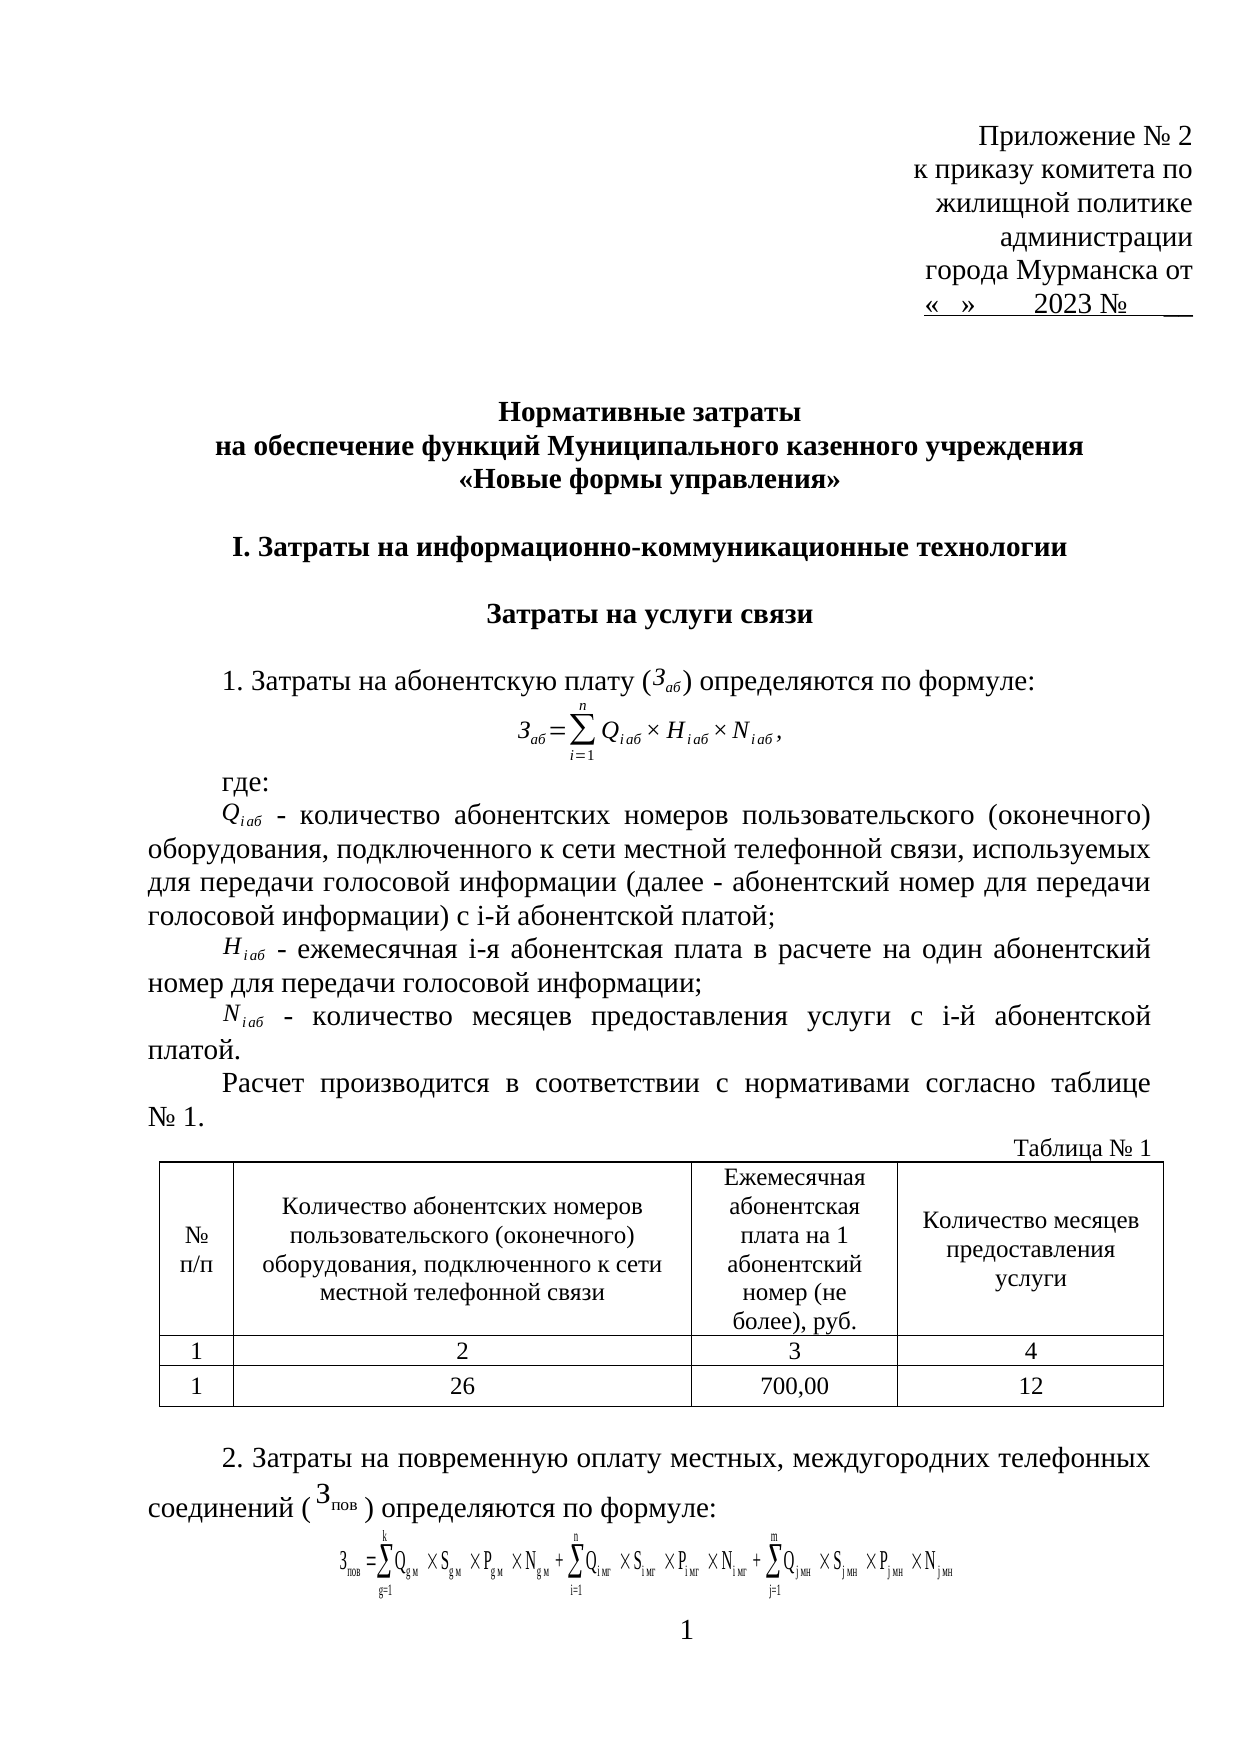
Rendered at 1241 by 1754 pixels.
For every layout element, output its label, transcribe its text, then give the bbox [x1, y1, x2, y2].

text - количество абонентских номеров пользовательского (оконечного) оборудования, подключенного к сети местной телефонной связи, используемых для передачи голосовой информации (далее - абонентский номер для передачи голосовой информации) с i-й абонентской платой; [148, 797, 1152, 931]
table_header Количество месяцев предоставления услуги [898, 1163, 1163, 1335]
table_cell 12 [898, 1366, 1163, 1406]
table_cell 4 [898, 1336, 1163, 1365]
table_cell 3 [692, 1336, 897, 1365]
text где: [148, 764, 1152, 797]
text Таблица № 1 [148, 1133, 1152, 1161]
text 1. Затраты на абонентскую плату () определяются по формуле: [148, 663, 1152, 696]
text Затраты на услуги связи [148, 596, 1152, 629]
table_header № п/п [160, 1163, 233, 1335]
table_cell 1 [160, 1366, 233, 1406]
text - ежемесячная i-я абонентская плата в расчете на один абонентский номер для передачи голосовой информации; [148, 931, 1152, 998]
table_cell 700,00 [692, 1366, 897, 1406]
text - количество месяцев предоставления услуги с i-й абонентской платой. [148, 998, 1152, 1066]
text I. Затраты на информационно-коммуникационные технологии [148, 529, 1152, 562]
table_header Количество абонентских номеров пользовательского (оконечного) оборудования, подключенного к сети местной телефонной связи [234, 1163, 691, 1335]
text Расчет производится в соответствии с нормативами согласно таблице № 1. [148, 1066, 1152, 1133]
table_cell 26 [234, 1366, 691, 1406]
text на обеспечение функций Муниципального казенного учреждения «Новые формы управления» [148, 428, 1152, 495]
table_cell 1 [160, 1336, 233, 1365]
table_header Ежемесячная абонентская плата на 1 абонентский номер (не более), руб. [692, 1163, 897, 1335]
table_header Приложение № 2 к приказу комитета по жилищной политике администрации города Мурманска от « » 2023 № __ [853, 118, 1204, 394]
text 2. Затраты на повременную оплату местных, междугородних телефонных соединений () определяются по формуле: [148, 1440, 1152, 1524]
table_cell 2 [234, 1336, 691, 1365]
text Нормативные затраты [148, 394, 1152, 428]
